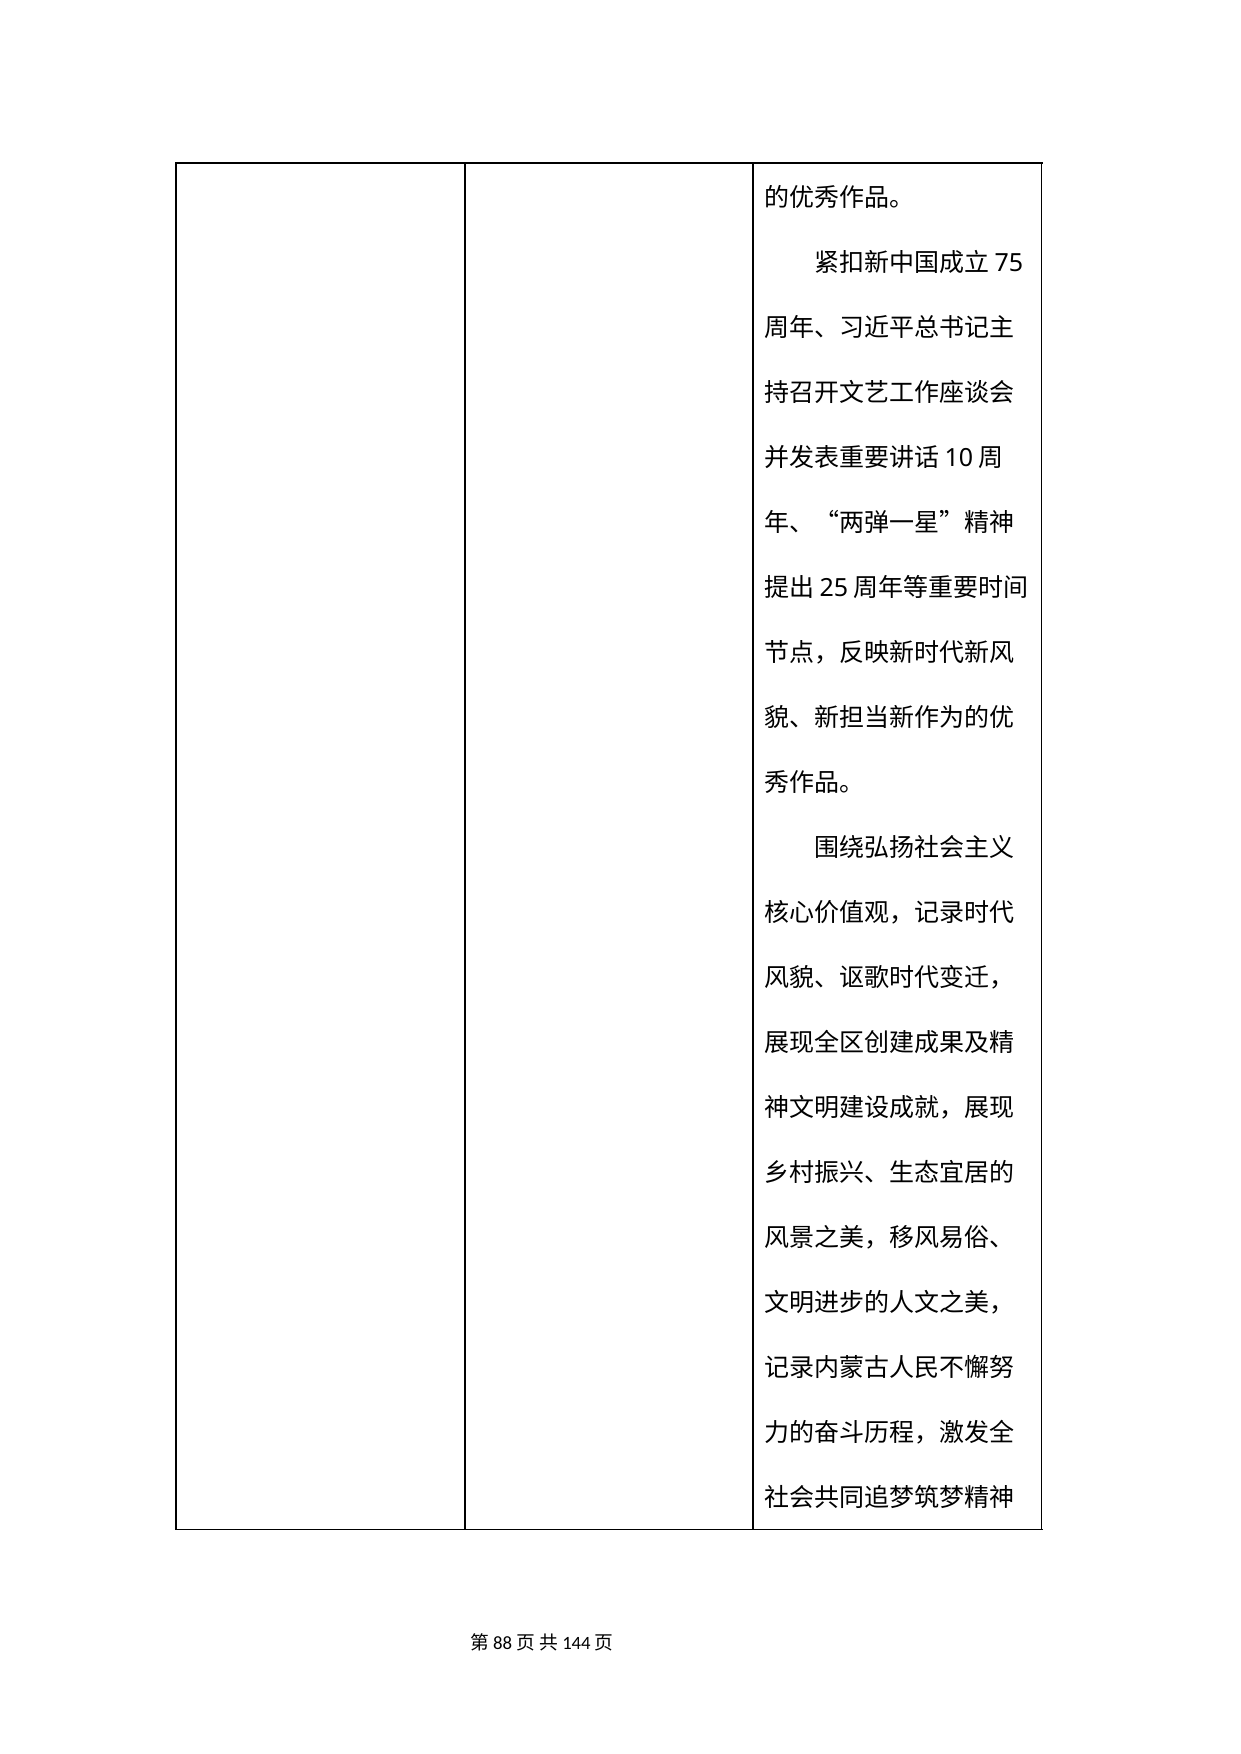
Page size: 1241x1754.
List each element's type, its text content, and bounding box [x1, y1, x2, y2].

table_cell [754, 164, 1041, 1528]
table_cell [466, 164, 752, 1528]
table_cell 1 [177, 164, 464, 1528]
